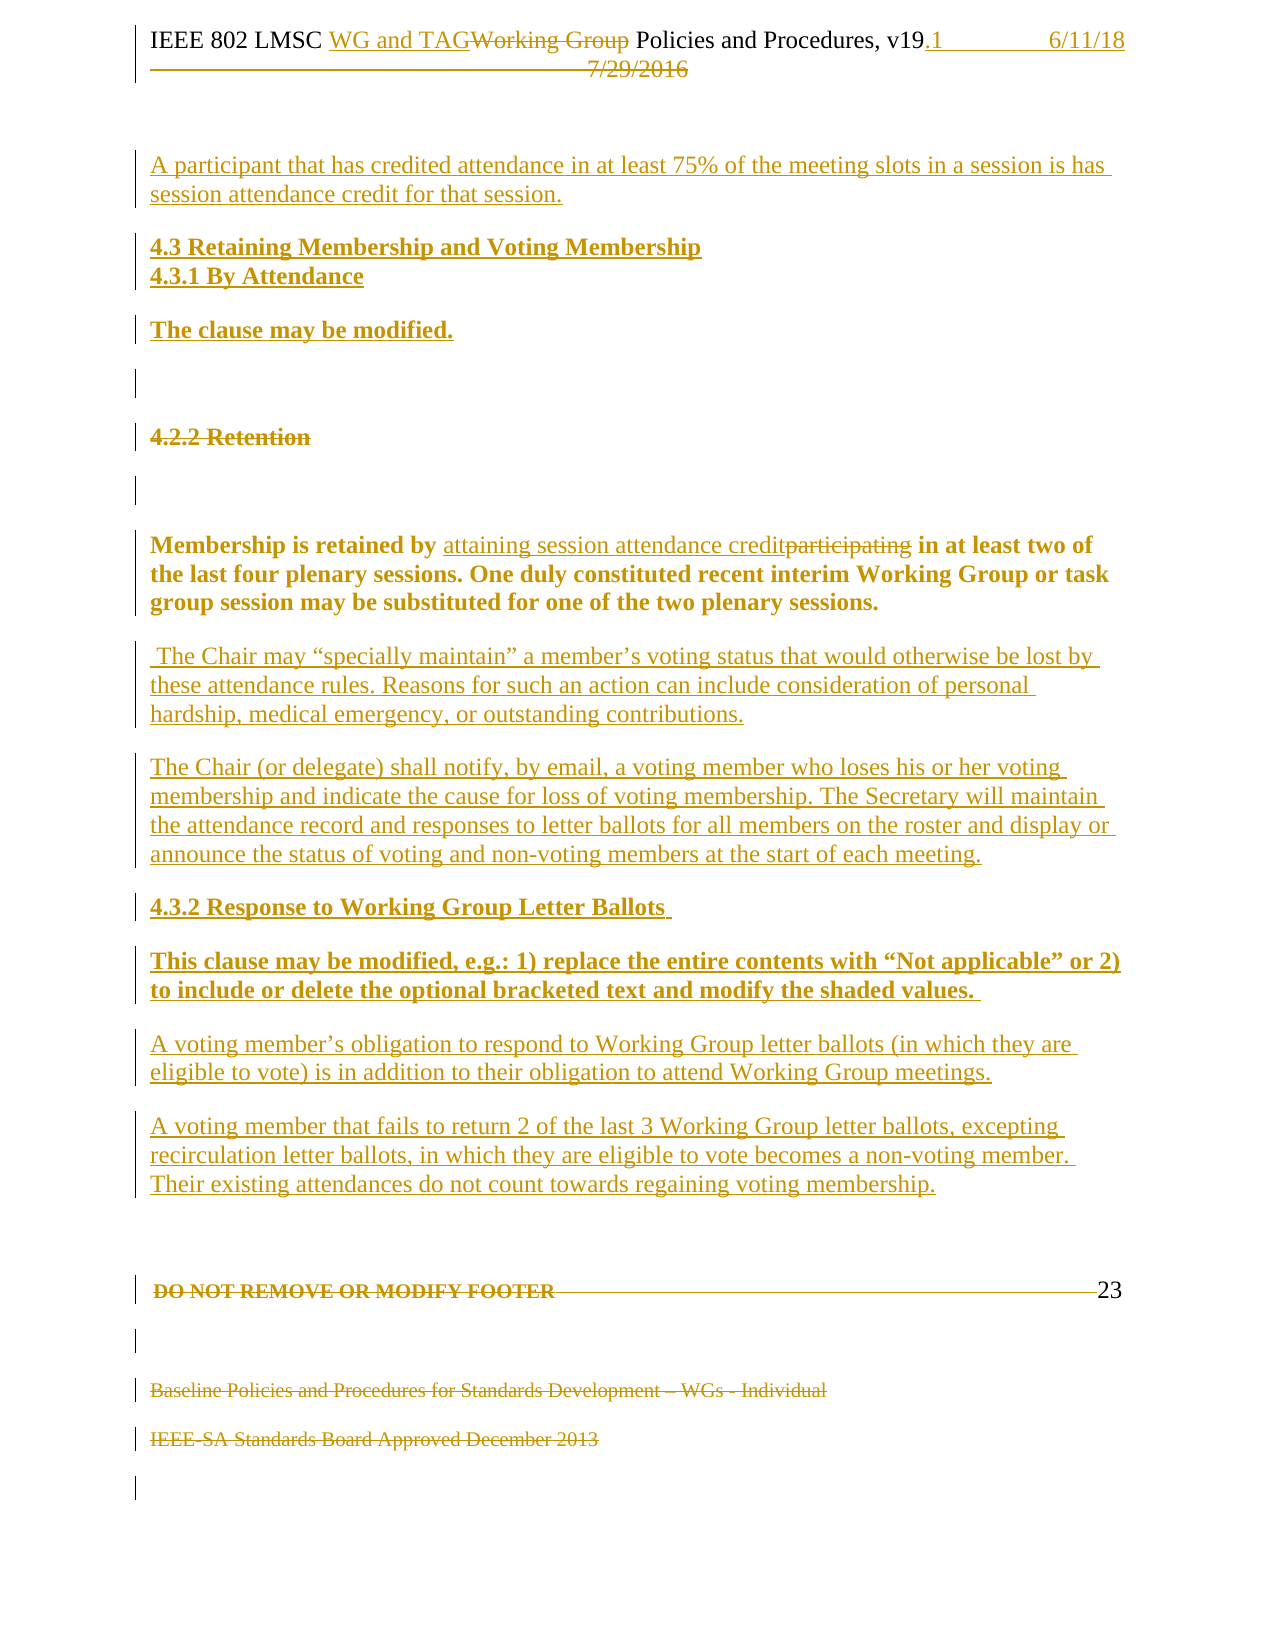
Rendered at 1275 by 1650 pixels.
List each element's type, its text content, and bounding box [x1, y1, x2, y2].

text Membership is retained by in at least two of the last four plenary sessions. One duly constituted recent interim Working Group or task group session may be substituted for one of the two plenary sessions. [150, 530, 1125, 616]
